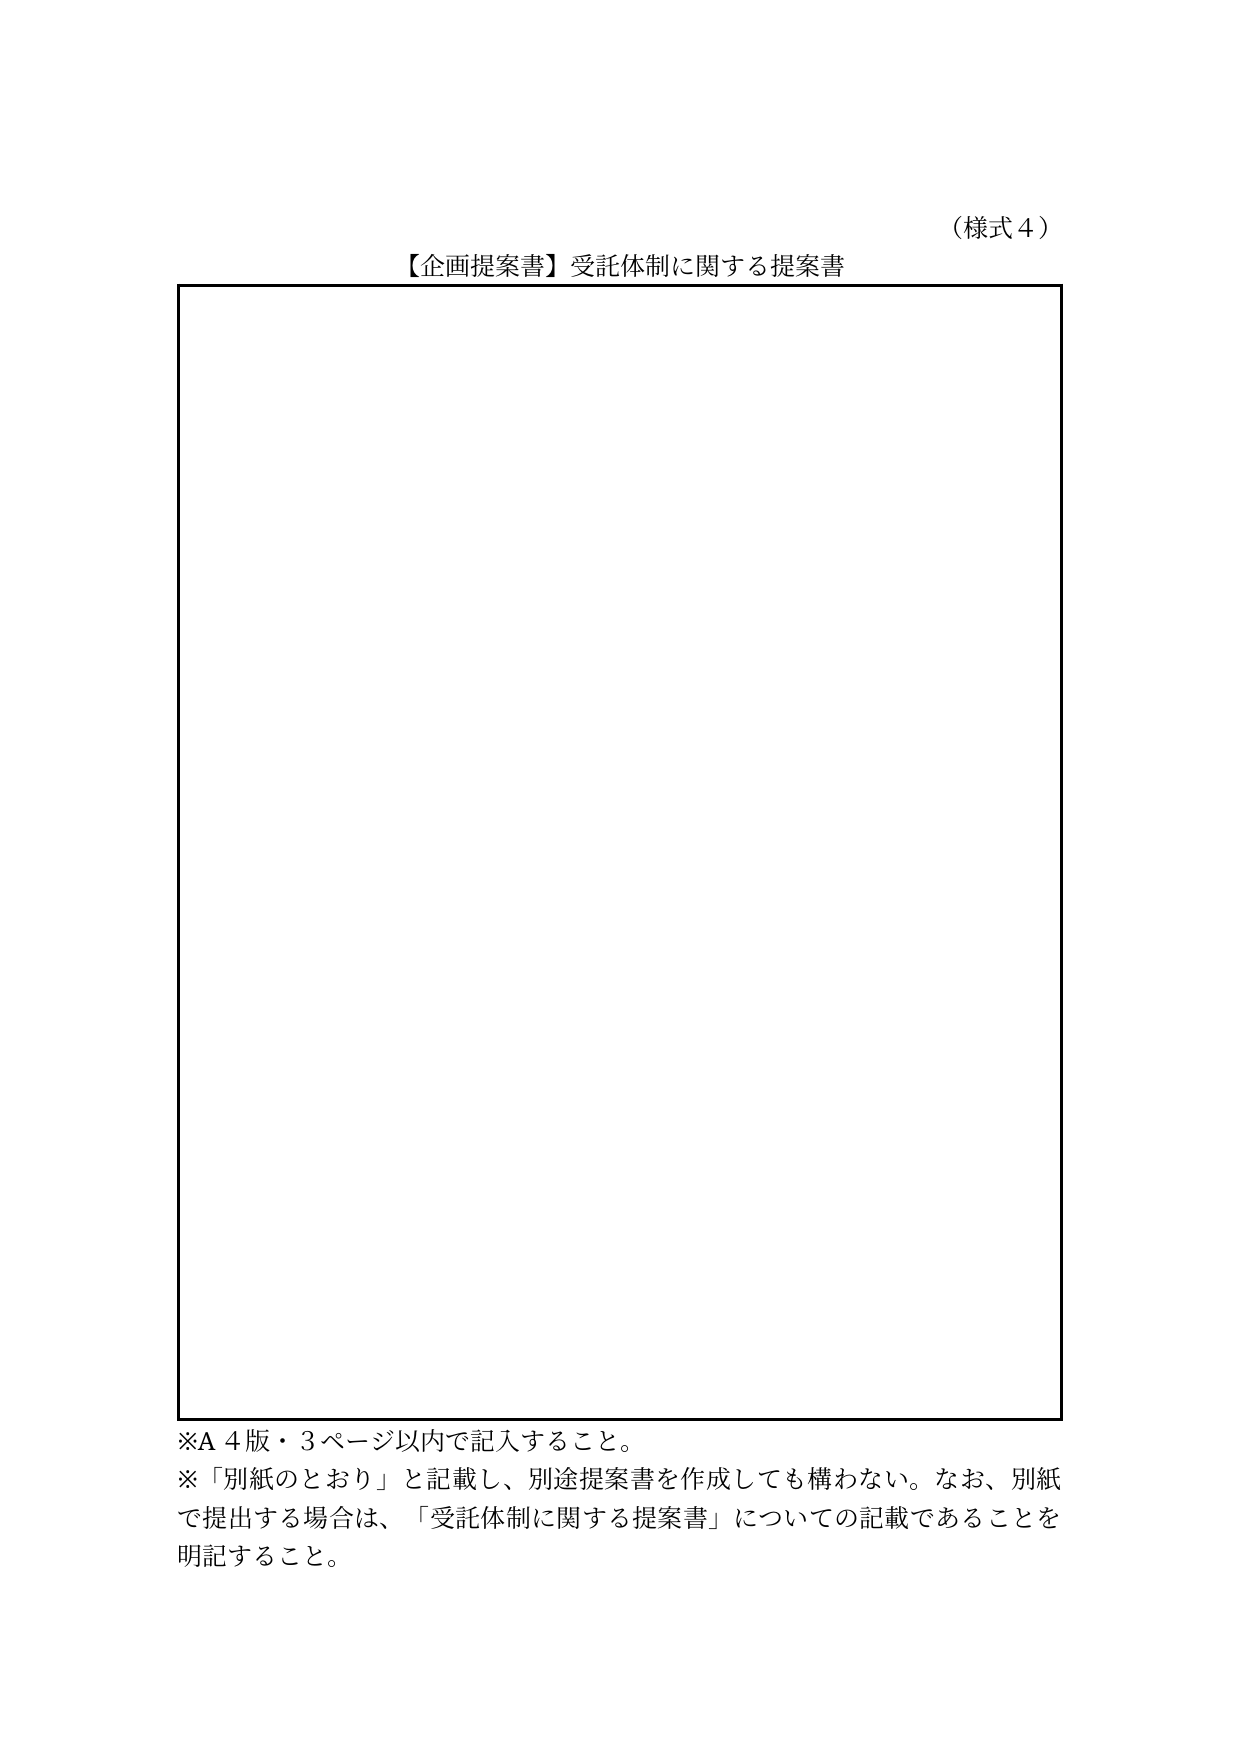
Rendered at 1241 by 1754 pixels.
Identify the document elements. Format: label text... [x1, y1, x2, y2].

text ※「別紙のとおり」と記載し、別途提案書を作成しても構わない。なお、別紙で提出する場合は、「受託体制に関する提案書」についての記載であることを明記すること。 [177, 1459, 1063, 1573]
text 【企画提案書】受託体制に関する提案書 [177, 245, 1063, 283]
table_header [180, 287, 1060, 1418]
text （様式４） [177, 207, 1063, 245]
text ※A４版・３ページ以内で記入すること。 [177, 1421, 1063, 1459]
